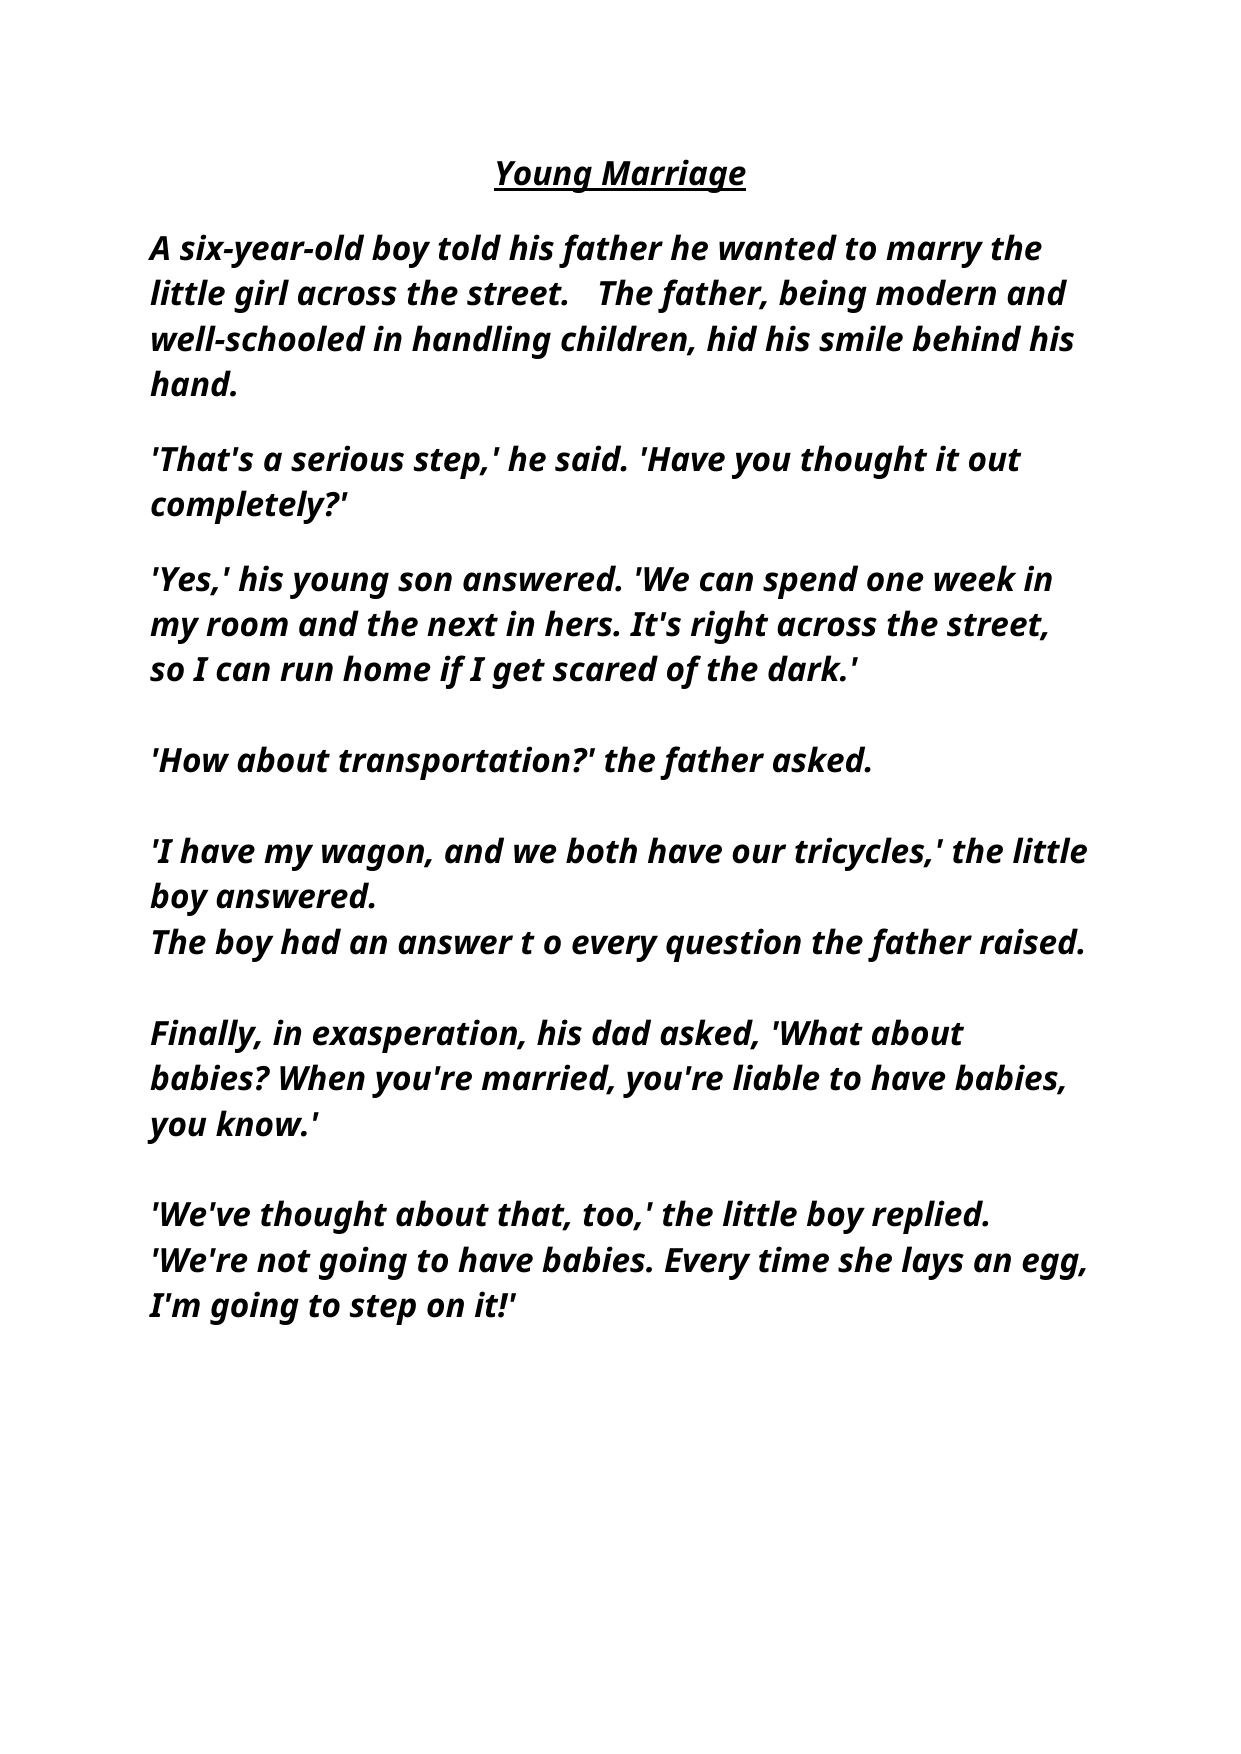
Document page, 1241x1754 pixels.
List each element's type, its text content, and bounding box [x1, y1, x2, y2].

text 'That's a serious step,' he said. 'Have you thought it out completely?' [150, 435, 1090, 526]
text 'Yes,' his young son answered. 'We can spend one week in my room and the next in hers. It's right across the street, so I can run home if I get scared of the dark.' 'How about transportation?' the father asked. 'I have my wagon, and we both have our tricycles,' the little boy answered. The boy had an answer t o every question the father raised. Finally, in exasperation, his dad asked, 'What about babies? When you're married, you're liable to have babies, you know.' 'We've thought about that, too,' the little boy replied. 'We're not going to have babies. Every time she lays an egg, I'm going to step on it!' [150, 555, 1090, 1327]
text A six-year-old boy told his father he wanted to marry the little girl across the street. The father, being modern and well-schooled in handling children, hid his smile behind his hand. [150, 224, 1090, 406]
text Young Marriage [150, 150, 1090, 195]
